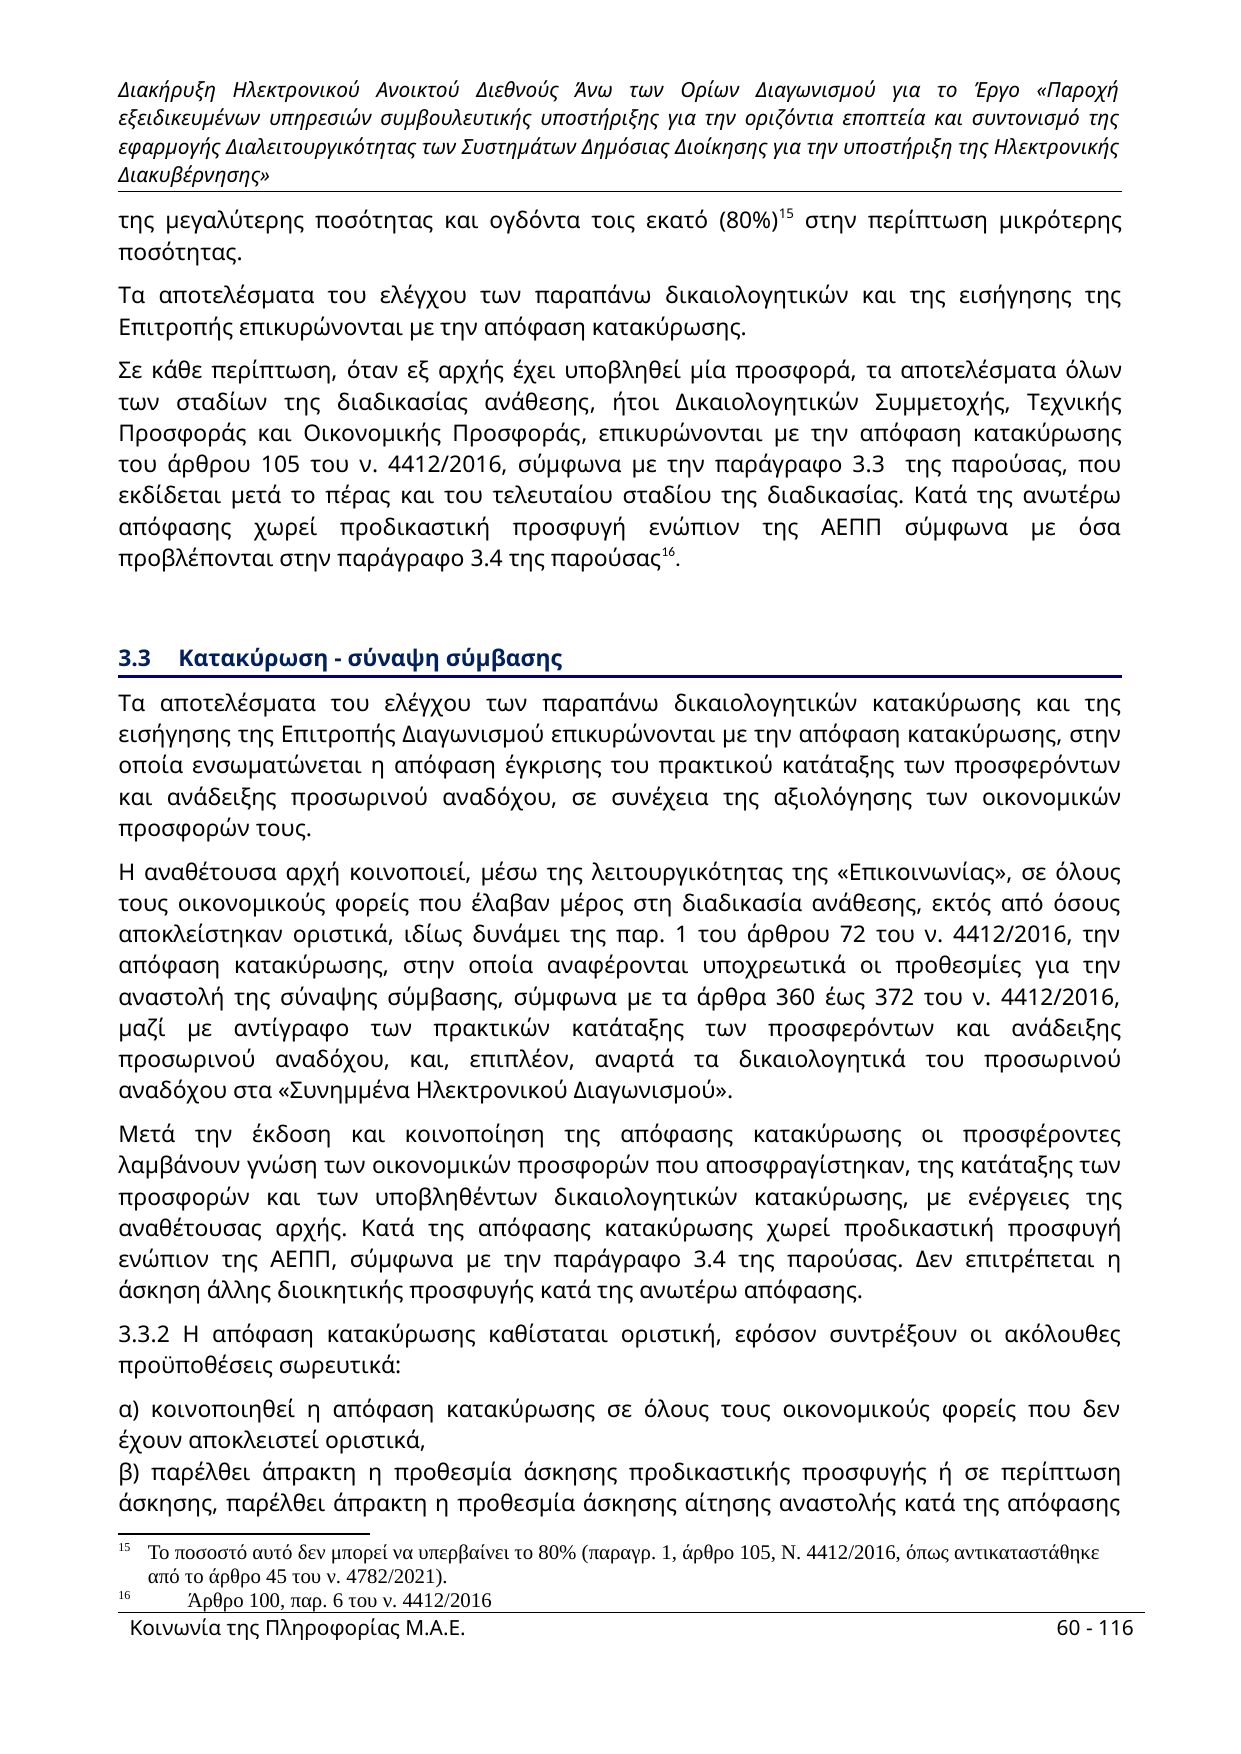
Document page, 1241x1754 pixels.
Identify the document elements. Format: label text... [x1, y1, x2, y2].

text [118, 204, 1122, 267]
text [118, 1455, 1122, 1518]
text Η αναθέτουσα αρχή κοινοποιεί, μέσω της λειτουργικότητας της «Επικοινωνίας», σε όλους τους οικονομικούς φορείς που έλαβαν μέρος στη διαδικασία ανάθεσης, εκτός από όσους αποκλείστηκαν οριστικά, ιδίως δυνάμει της παρ. 1 του άρθρου 72 του ν. 4412/2016, την απόφαση κατακύρωσης, στην οποία αναφέρονται υποχρεωτικά οι προθεσμίες για την αναστολή της σύναψης σύμβασης, σύμφωνα με τα άρθρα 360 έως 372 του ν. 4412/2016, μαζί με αντίγραφο των πρακτικών κατάταξης των προσφερόντων και ανάδειξης προσωρινού αναδόχου, και, επιπλέον, αναρτά τα δικαιολογητικά του προσωρινού αναδόχου στα «Συνημμένα Ηλεκτρονικού Διαγωνισμού». [118, 855, 1122, 1105]
text Τα αποτελέσματα του ελέγχου των παραπάνω δικαιολογητικών και της εισήγησης της Επιτροπής επικυρώνονται με την απόφαση κατακύρωσης. [118, 279, 1122, 342]
text 3.3.2 Η απόφαση κατακύρωσης καθίσταται οριστική, εφόσον συντρέξουν οι ακόλουθες προϋποθέσεις σωρευτικά: [118, 1318, 1122, 1380]
subtitle Κατακύρωση - σύναψη σύμβασης [118, 642, 1122, 675]
text Μετά την έκδοση και κοινοποίηση της απόφασης κατακύρωσης οι προσφέροντες λαμβάνουν γνώση των οικονομικών προσφορών που αποσφραγίστηκαν, της κατάταξης των προσφορών και των υποβληθέντων δικαιολογητικών κατακύρωσης, με ενέργειες της αναθέτουσας αρχής. Κατά της απόφασης κατακύρωσης χωρεί προδικαστική προσφυγή ενώπιον της ΑΕΠΠ, σύμφωνα με την παράγραφο 3.4 της παρούσας. Δεν επιτρέπεται η άσκηση άλλης διοικητικής προσφυγής κατά της ανωτέρω απόφασης. [118, 1118, 1122, 1305]
text Τα αποτελέσματα του ελέγχου των παραπάνω δικαιολογητικών κατακύρωσης και της εισήγησης της Επιτροπής Διαγωνισμού επικυρώνονται με την απόφαση κατακύρωσης, στην οποία ενσωματώνεται η απόφαση έγκρισης του πρακτικού κατάταξης των προσφερόντων και ανάδειξης προσωρινού αναδόχου, σε συνέχεια της αξιολόγησης των οικονομικών προσφορών τους. [118, 687, 1122, 843]
text α) κοινοποιηθεί η απόφαση κατακύρωσης σε όλους τους οικονομικούς φορείς που δεν έχουν αποκλειστεί οριστικά, [118, 1393, 1122, 1455]
